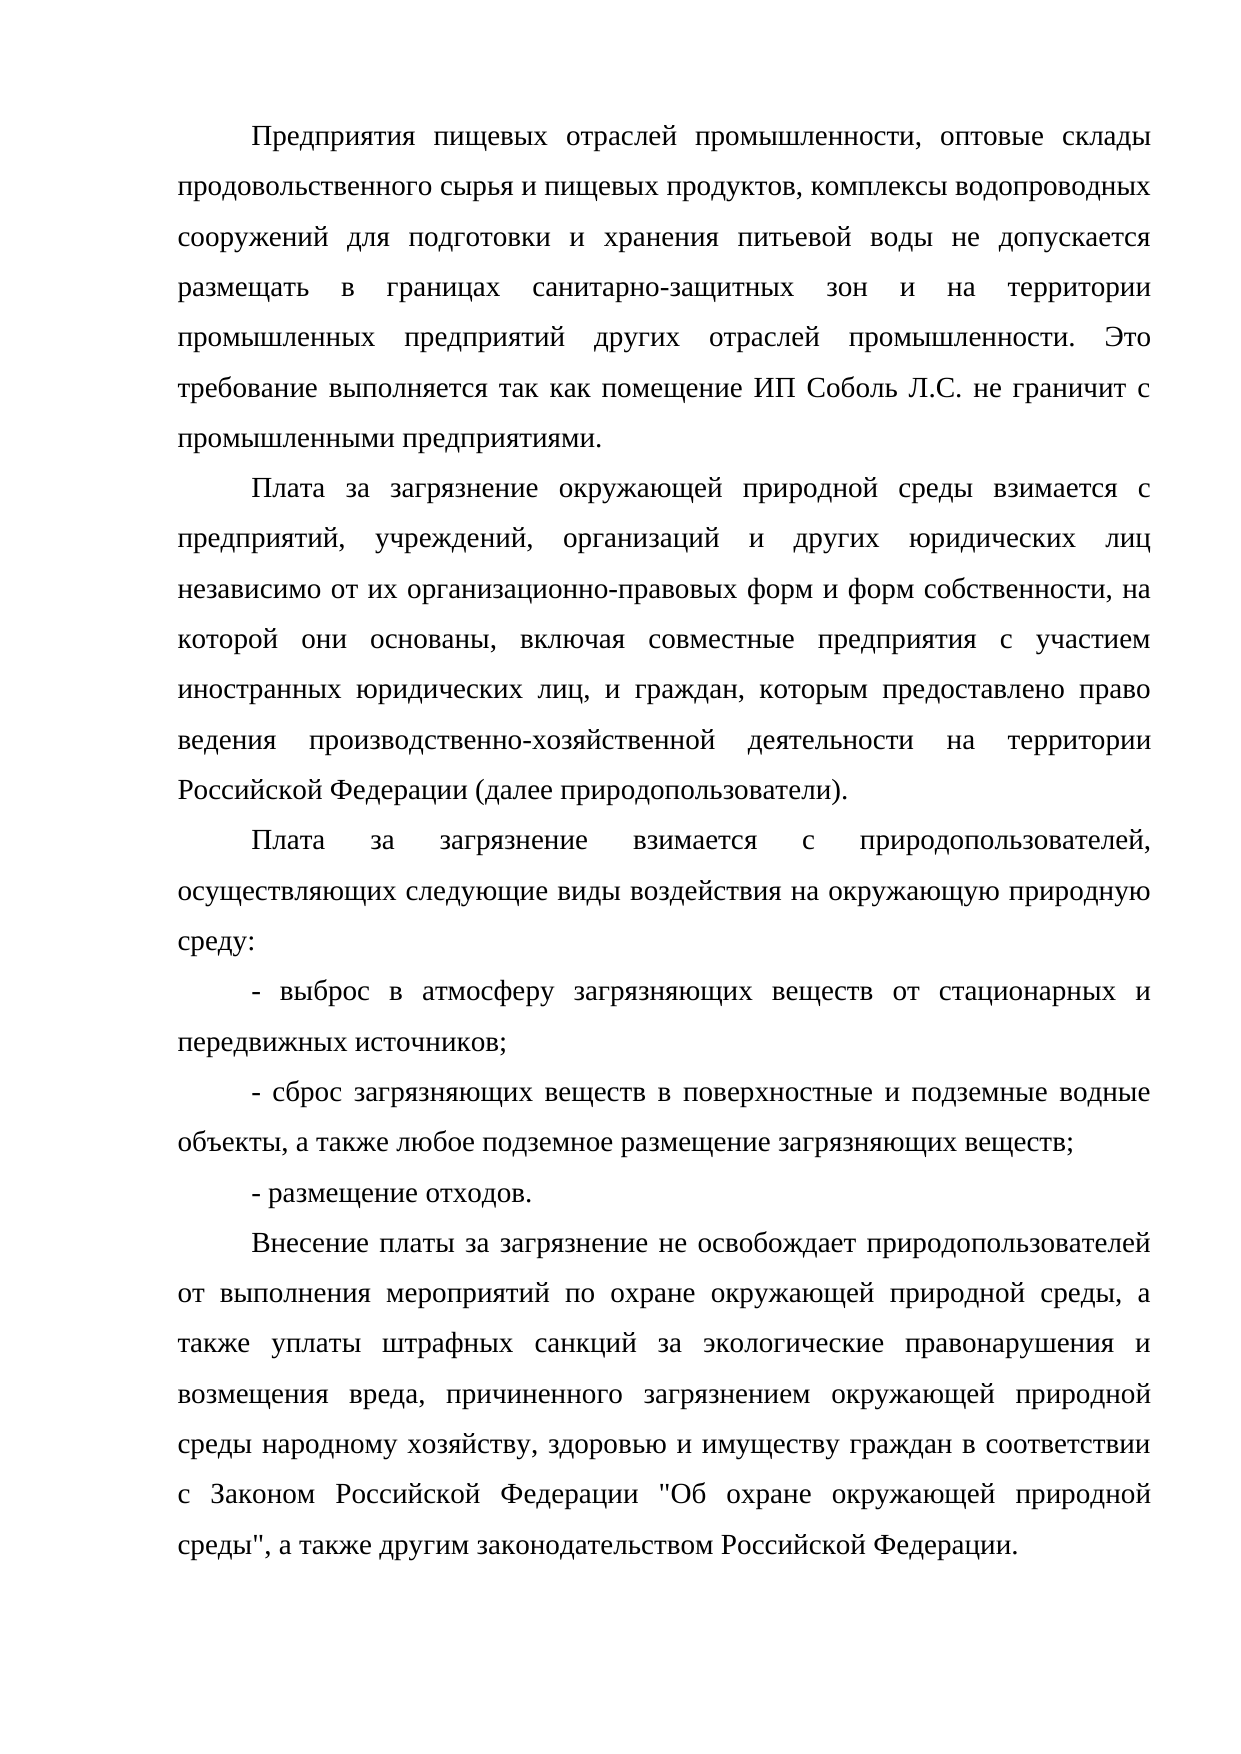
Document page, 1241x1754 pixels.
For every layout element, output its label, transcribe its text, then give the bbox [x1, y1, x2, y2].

text Плата за загрязнение взимается с природопользователей, осуществляющих следующие виды воздействия на окружающую природную среду: [177, 822, 1152, 957]
text - сброс загрязняющих веществ в поверхностные и подземные водные объекты, а также любое подземное размещение загрязняющих веществ; [177, 1074, 1152, 1158]
text - размещение отходов. [177, 1175, 1152, 1208]
text Внесение платы за загрязнение не освобождает природопользователей от выполнения мероприятий по охране окружающей природной среды, а также уплаты штрафных санкций за экологические правонарушения и возмещения вреда, причиненного загрязнением окружающей природной среды народному хозяйству, здоровью и имуществу граждан в соответствии с Законом Российской Федерации "Об охране окружающей природной среды", а также другим законодательством Российской Федерации. [177, 1225, 1152, 1560]
text Предприятия пищевых отраслей промышленности, оптовые склады продовольственного сырья и пищевых продуктов, комплексы водопроводных сооружений для подготовки и хранения питьевой воды не допускается размещать в границах санитарно-защитных зон и на территории промышленных предприятий других отраслей промышленности. Это требование выполняется так как помещение ИП Соболь Л.С. не граничит с промышленными предприятиями. [177, 118, 1152, 453]
text - выброс в атмосферу загрязняющих веществ от стационарных и передвижных источников; [177, 973, 1152, 1057]
text Плата за загрязнение окружающей природной среды взимается с предприятий, учреждений, организаций и других юридических лиц независимо от их организационно-правовых форм и форм собственности, на которой они основаны, включая совместные предприятия с участием иностранных юридических лиц, и граждан, которым предоставлено право ведения производственно-хозяйственной деятельности на территории Российской Федерации (далее природопользователи). [177, 470, 1152, 806]
